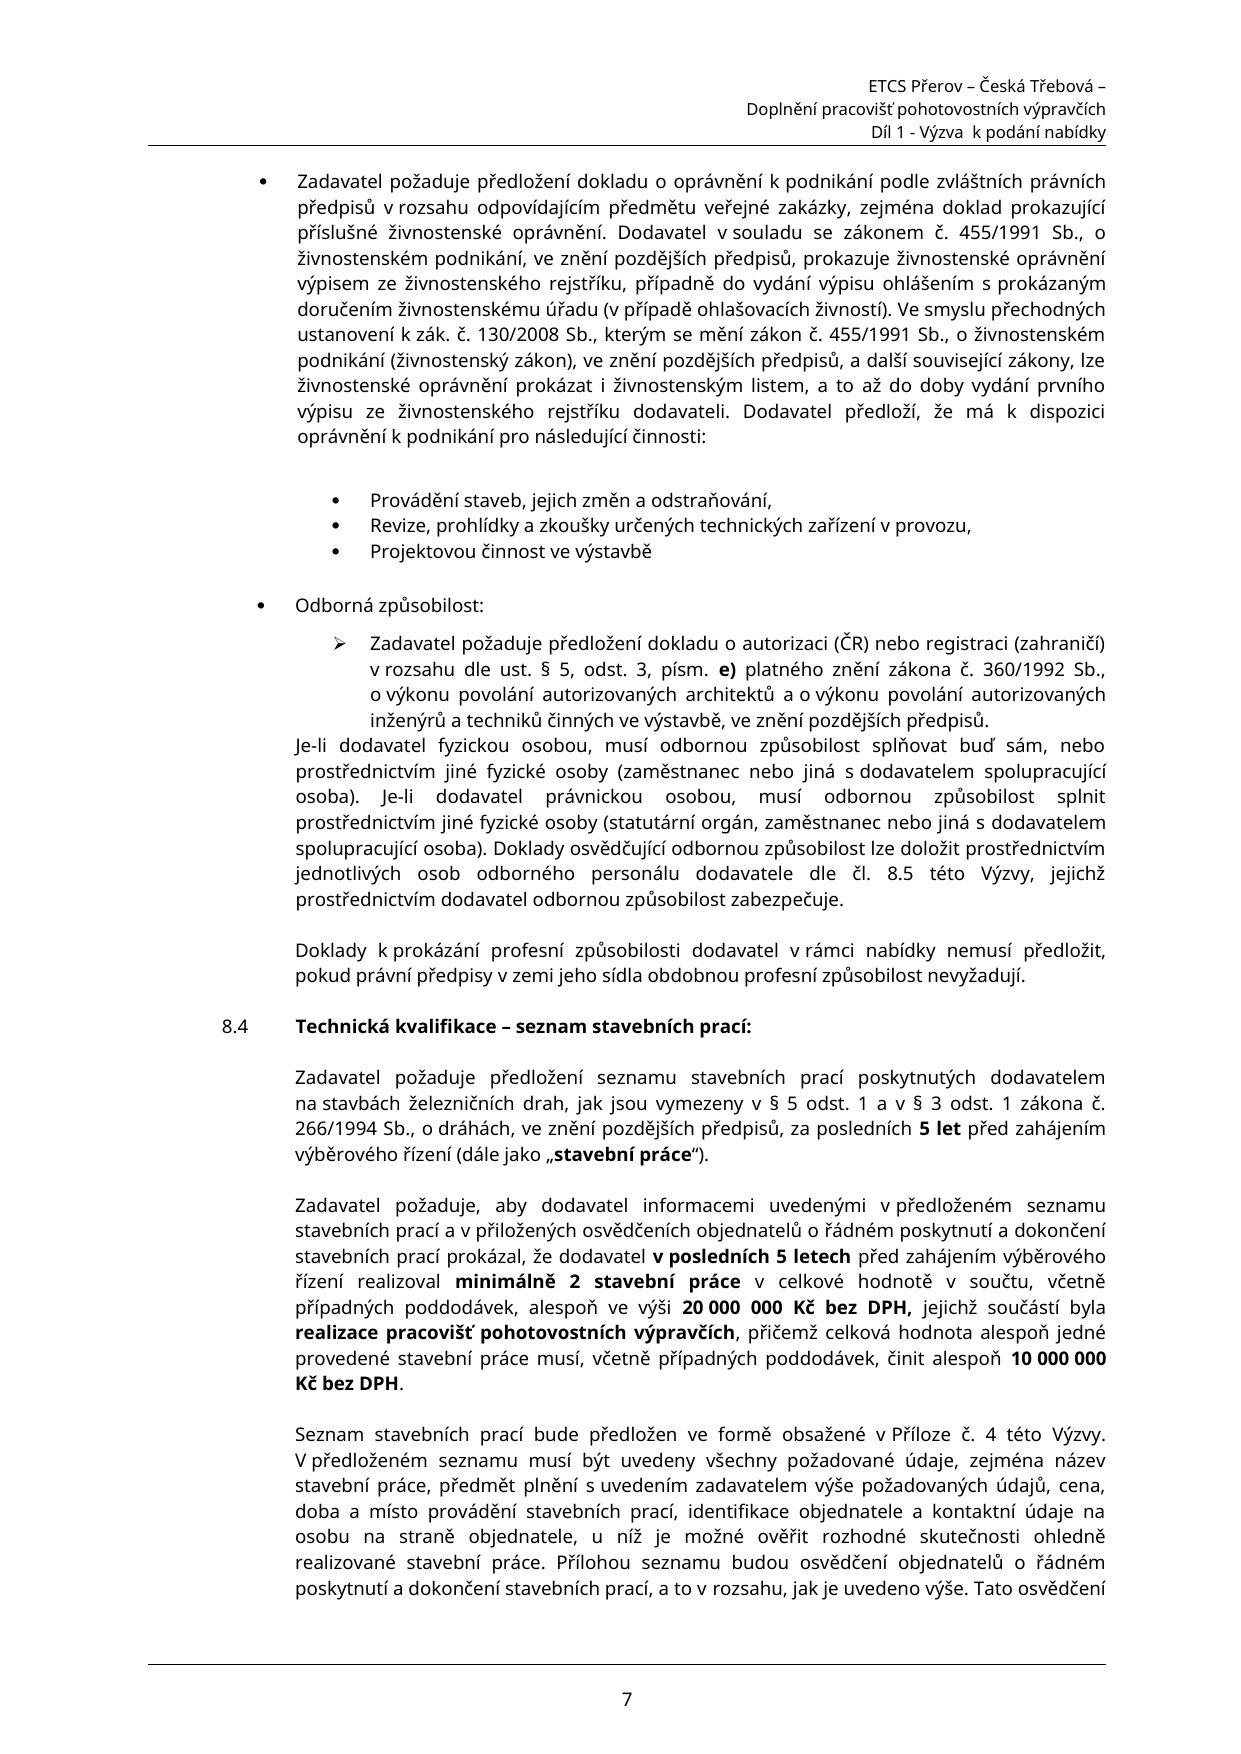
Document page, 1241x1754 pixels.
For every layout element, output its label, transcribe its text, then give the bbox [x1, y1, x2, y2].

text Je-li dodavatel fyzickou osobou, musí odbornou způsobilost splňovat buď sám, nebo prostřednictvím jiné fyzické osoby (zaměstnanec nebo jiná s dodavatelem spolupracující osoba). Je-li dodavatel právnickou osobou, musí odbornou způsobilost splnit prostřednictvím jiné fyzické osoby (statutární orgán, zaměstnanec nebo jiná s dodavatelem spolupracující osoba). Doklady osvědčující odbornou způsobilost lze doložit prostřednictvím jednotlivých osob odborného personálu dodavatele dle čl. 8.5 této Výzvy, jejichž prostřednictvím dodavatel odbornou způsobilost zabezpečuje. [295, 733, 1106, 911]
text Doklady k prokázání profesní způsobilosti dodavatel v rámci nabídky nemusí předložit, pokud právní předpisy v zemi jeho sídla obdobnou profesní způsobilost nevyžadují. [295, 937, 1106, 988]
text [295, 1422, 1106, 1600]
list Revize, prohlídky a zkoušky určených technických zařízení v provozu, [332, 513, 1106, 538]
text Zadavatel požaduje, aby dodavatel informacemi uvedenými v předloženém seznamu stavebních prací a v přiložených osvědčeních objednatelů o řádném poskytnutí a dokončení stavebních prací prokázal, že dodavatel v posledních 5 letech před zahájením výběrového řízení realizoval minimálně 2 stavební práce v celkové hodnotě v součtu, včetně případných poddodávek, alespoň ve výši 20 000 000 Kč bez DPH, jejichž součástí byla realizace pracovišť pohotovostních výpravčích, přičemž celková hodnota alespoň jedné provedené stavební práce musí, včetně případných poddodávek, činit alespoň 10 000 000 Kč bez DPH. [295, 1192, 1106, 1396]
text Zadavatel požaduje předložení seznamu stavebních prací poskytnutých dodavatelem na stavbách železničních drah, jak jsou vymezeny v § 5 odst. 1 a v § 3 odst. 1 zákona č. 266/1994 Sb., o dráhách, ve znění pozdějších předpisů, za posledních 5 let před zahájením výběrového řízení (dále jako „stavební práce“). [295, 1064, 1106, 1167]
list Zadavatel požaduje předložení dokladu o autorizaci (ČR) nebo registraci (zahraničí) v rozsahu dle ust. § 5, odst. 3, písm. e) platného znění zákona č. 360/1992 Sb., o výkonu povolání autorizovaných architektů a o výkonu povolání autorizovaných inženýrů a techniků činných ve výstavbě, ve znění pozdějších předpisů. [332, 631, 1106, 733]
list Zadavatel požaduje předložení dokladu o oprávnění k podnikání podle zvláštních právních předpisů v rozsahu odpovídajícím předmětu veřejné zakázky, zejména doklad prokazující příslušné živnostenské oprávnění. Dodavatel v souladu se zákonem č. 455/1991 Sb., o živnostenském podnikání, ve znění pozdějších předpisů, prokazuje živnostenské oprávnění výpisem ze živnostenského rejstříku, případně do vydání výpisu ohlášením s prokázaným doručením živnostenskému úřadu (v případě ohlašovacích živností). Ve smyslu přechodných ustanovení k zák. č. 130/2008 Sb., kterým se mění zákon č. 455/1991 Sb., o živnostenském podnikání (živnostenský zákon), ve znění pozdějších předpisů, a další související zákony, lze živnostenské oprávnění prokázat i živnostenským listem, a to až do doby vydání prvního výpisu ze živnostenského rejstříku dodavateli. Dodavatel předloží, že má k dispozici oprávnění k podnikání pro následující činnosti: [260, 168, 1106, 449]
list Provádění staveb, jejich změn a odstraňování, [332, 487, 1106, 513]
list Odborná způsobilost: [258, 593, 1106, 618]
list Technická kvalifikace – seznam stavebních prací: [222, 1013, 1106, 1039]
list Projektovou činnost ve výstavbě [332, 538, 1106, 564]
